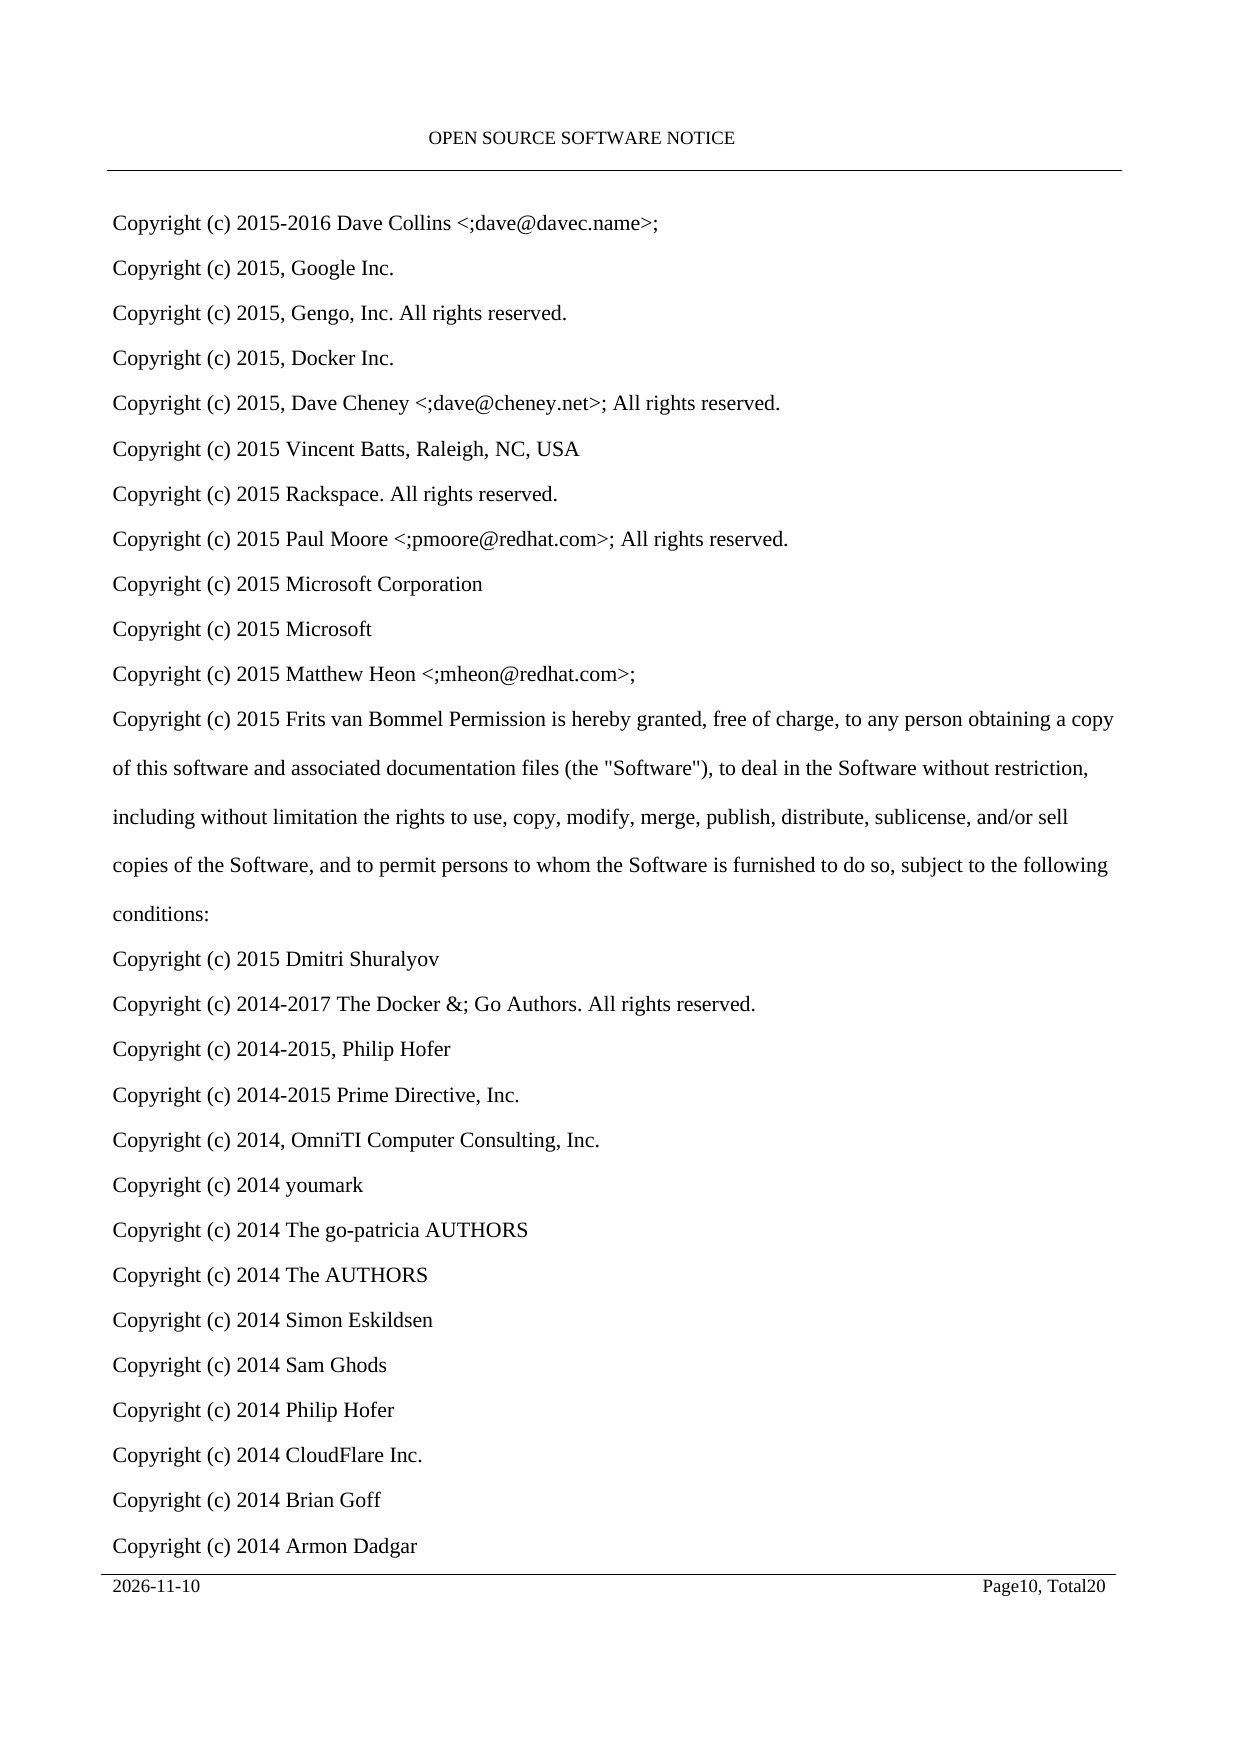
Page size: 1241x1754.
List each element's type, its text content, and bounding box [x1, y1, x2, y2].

text Copyright (c) 2015-2016 Dave Collins <;dave@davec.name>; [112, 206, 1128, 239]
text Copyright (c) 2015 Rackspace. All rights reserved. [112, 477, 1128, 509]
text Copyright (c) 2014-2015 Prime Directive, Inc. [112, 1078, 1128, 1110]
text Copyright (c) 2015, Google Inc. [112, 251, 1128, 284]
text Copyright (c) 2014, OmniTI Computer Consulting, Inc. [112, 1123, 1128, 1156]
text Copyright (c) 2015, Dave Cheney <;dave@cheney.net>; All rights reserved. [112, 387, 1128, 419]
text Copyright (c) 2014 Sam Ghods [112, 1348, 1128, 1381]
text Copyright (c) 2015, Gengo, Inc. All rights reserved. [112, 297, 1128, 329]
text Copyright (c) 2015, Docker Inc. [112, 342, 1128, 374]
text Copyright (c) 2015 Vincent Batts, Raleigh, NC, USA [112, 432, 1128, 464]
text Copyright (c) 2014 The go-patricia AUTHORS [112, 1213, 1128, 1246]
text Copyright (c) 2014 youmark [112, 1168, 1128, 1201]
text Copyright (c) 2014 CloudFlare Inc. [112, 1439, 1128, 1471]
text Copyright (c) 2015 Matthew Heon <;mheon@redhat.com>; [112, 657, 1128, 690]
text Copyright (c) 2015 Microsoft Corporation [112, 567, 1128, 600]
text Copyright (c) 2015 Microsoft [112, 612, 1128, 645]
text Copyright (c) 2015 Frits van Bommel Permission is hereby granted, free of charge, to any person obtaining a copy of this software and associated documentation files (the "Software"), to deal in the Software without restriction, including without limitation the rights to use, copy, modify, merge, publish, distribute, sublicense, and/or sell copies of the Software, and to permit persons to whom the Software is furnished to do so, subject to the following conditions: [112, 702, 1128, 930]
text Copyright (c) 2014 Brian Goff [112, 1484, 1128, 1516]
text Copyright (c) 2015 Dmitri Shuralyov [112, 943, 1128, 975]
text Copyright (c) 2014 Philip Hofer [112, 1394, 1128, 1426]
text Copyright (c) 2015 Paul Moore <;pmoore@redhat.com>; All rights reserved. [112, 522, 1128, 554]
text Copyright (c) 2014 Simon Eskildsen [112, 1303, 1128, 1336]
text Copyright (c) 2014-2015, Philip Hofer [112, 1033, 1128, 1065]
text Copyright (c) 2014 The AUTHORS [112, 1258, 1128, 1291]
text Copyright (c) 2014 Armon Dadgar [112, 1529, 1128, 1561]
text Copyright (c) 2014-2017 The Docker &; Go Authors. All rights reserved. [112, 988, 1128, 1020]
